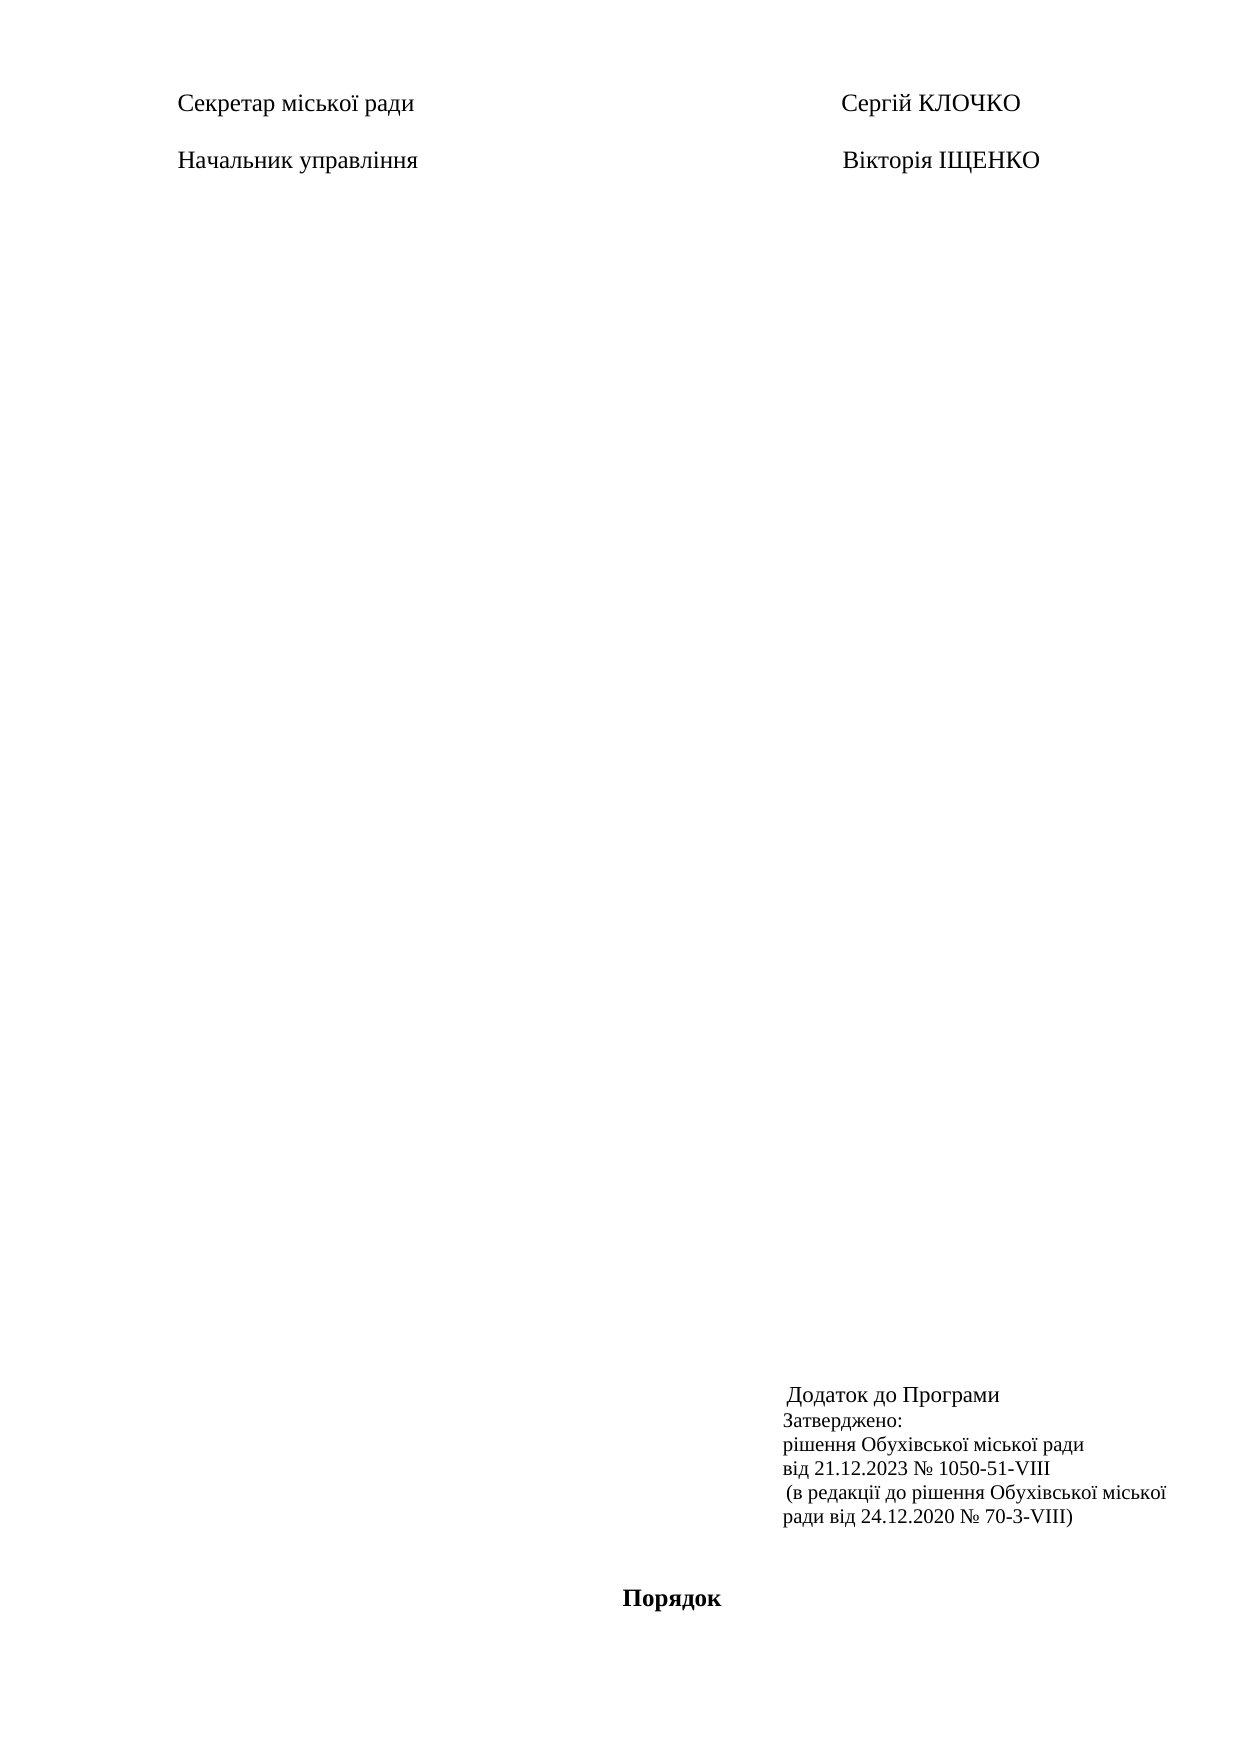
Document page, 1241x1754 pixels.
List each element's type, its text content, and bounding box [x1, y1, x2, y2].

text Додаток до Програми [546, 1382, 1167, 1408]
text ради від 24.12.2020 № 70-3-VIІI) [783, 1504, 1167, 1528]
text від 21.12.2023 № 1050-51-VIII [783, 1456, 1167, 1480]
text Затверджено: [709, 1408, 1167, 1432]
text Начальник управління Вікторія ІЩЕНКО [177, 145, 1167, 174]
text (в редакції до рішення Обухівської міської [783, 1480, 1167, 1504]
text рішення Обухівської міської ради [783, 1432, 1167, 1456]
text Секретар міської ради Сергій КЛОЧКО [177, 88, 1167, 117]
text Порядок [177, 1583, 1167, 1612]
